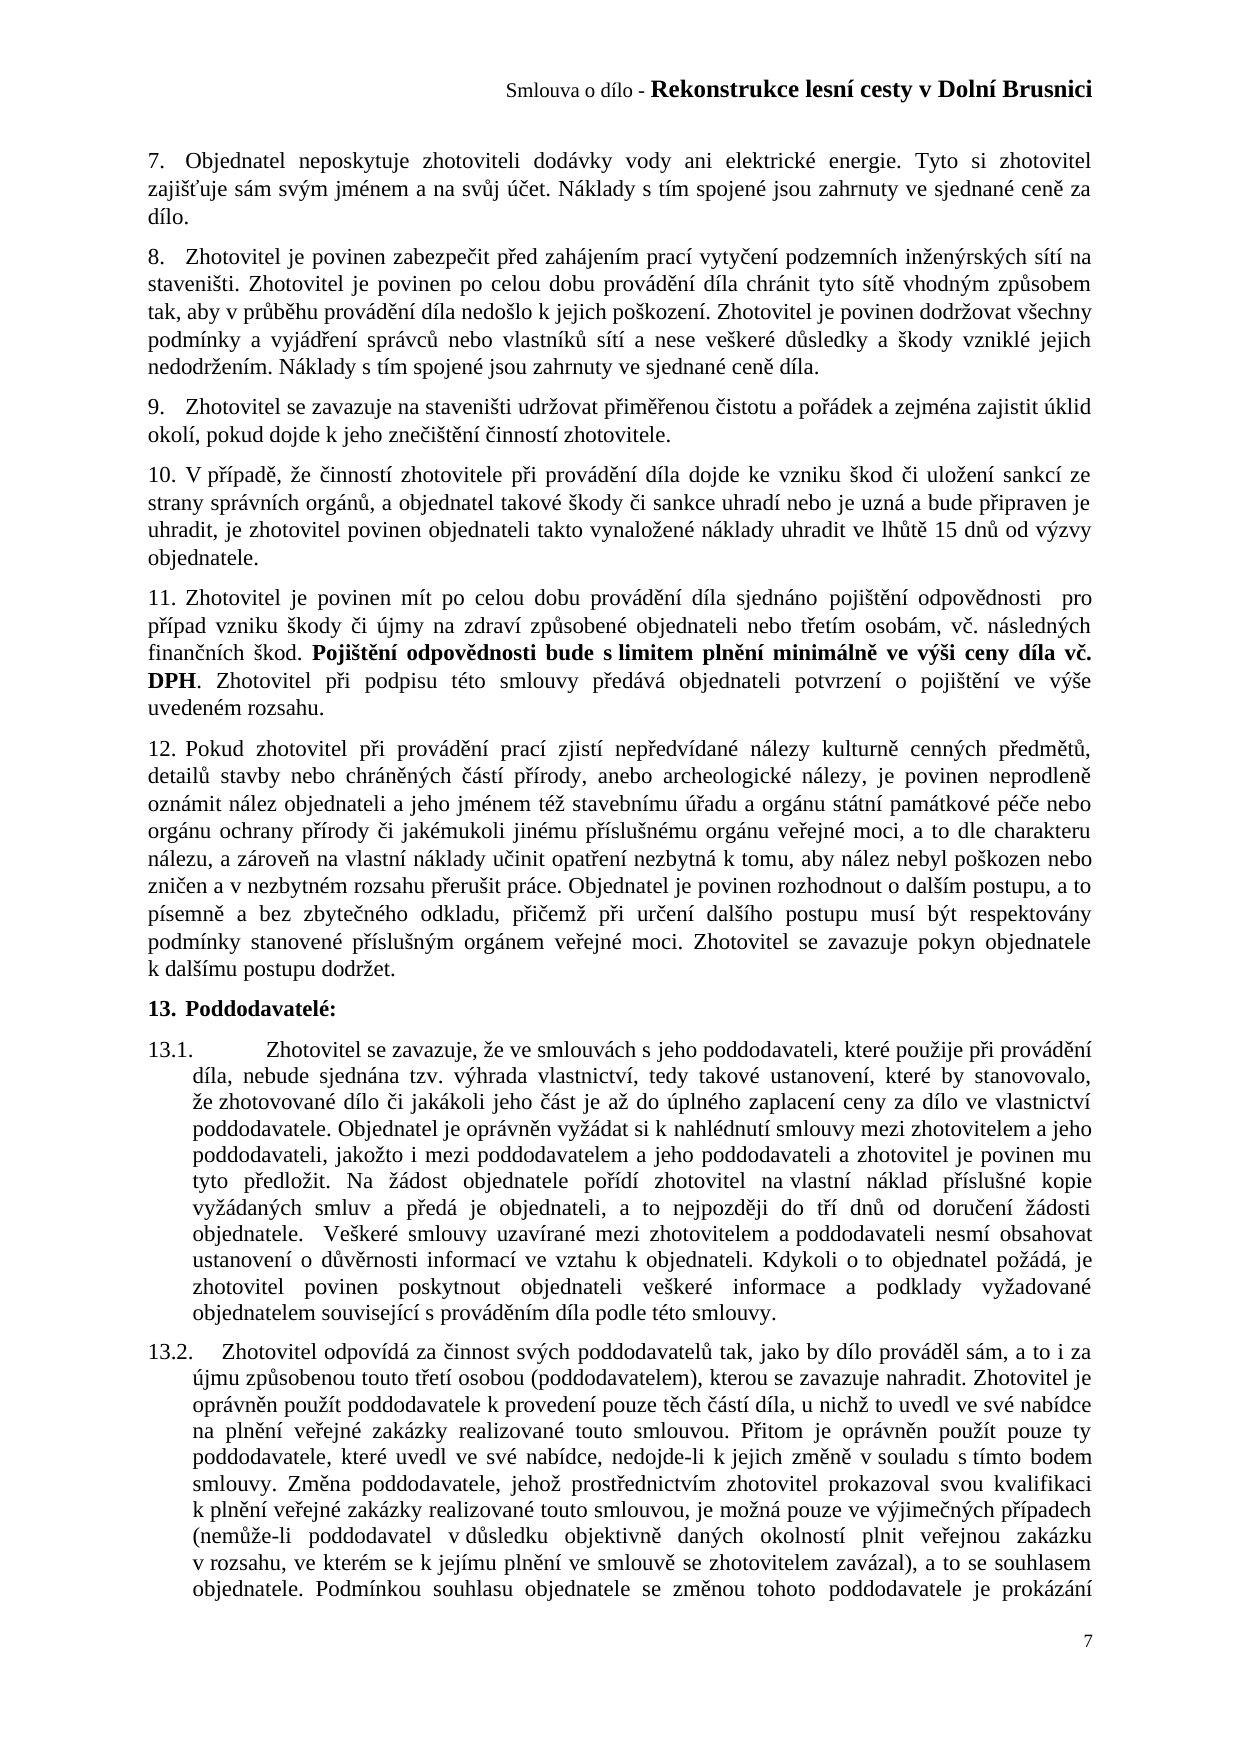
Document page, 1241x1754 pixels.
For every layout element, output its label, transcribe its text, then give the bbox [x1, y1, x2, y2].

list Zhotovitel je povinen zabezpečit před zahájením prací vytyčení podzemních inženýrských sítí na staveništi. Zhotovitel je povinen po celou dobu provádění díla chránit tyto sítě vhodným způsobem tak, aby v průběhu provádění díla nedošlo k jejich poškození. Zhotovitel je povinen dodržovat všechny podmínky a vyjádření správců nebo vlastníků sítí a nese veškeré důsledky a škody vzniklé jejich nedodržením. Náklady s tím spojené jsou zahrnuty ve sjednané ceně díla. [148, 243, 1093, 380]
list Zhotovitel se zavazuje na staveništi udržovat přiměřenou čistotu a pořádek a zejména zajistit úklid okolí, pokud dojde k jeho znečištění činností zhotovitele. [148, 393, 1093, 447]
list Objednatel neposkytuje zhotoviteli dodávky vody ani elektrické energie. Tyto si zhotovitel zajišťuje sám svým jménem a na svůj účet. Náklady s tím spojené jsou zahrnuty ve sjednané ceně za dílo. [148, 148, 1093, 229]
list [148, 1338, 1093, 1602]
list Zhotovitel je povinen mít po celou dobu provádění díla sjednáno pojištění odpovědnosti pro případ vzniku škody či újmy na zdraví způsobené objednateli nebo třetím osobám, vč. následných finančních škod. Pojištění odpovědnosti bude s limitem plnění minimálně ve výši ceny díla vč. DPH. Zhotovitel při podpisu této smlouvy předává objednateli potvrzení o pojištění ve výše uvedeném rozsahu. [148, 584, 1093, 721]
list Zhotovitel se zavazuje, že ve smlouvách s jeho poddodavateli, které použije při provádění díla, nebude sjednána tzv. výhrada vlastnictví, tedy takové ustanovení, které by stanovovalo, že zhotovované dílo či jakákoli jeho část je až do úplného zaplacení ceny za dílo ve vlastnictví poddodavatele. Objednatel je oprávněn vyžádat si k nahlédnutí smlouvy mezi zhotovitelem a jeho poddodavateli, jakožto i mezi poddodavatelem a jeho poddodavateli a zhotovitel je povinen mu tyto předložit. Na žádost objednatele pořídí zhotovitel na vlastní náklad příslušné kopie vyžádaných smluv a předá je objednateli, a to nejpozději do tří dnů od doručení žádosti objednatele. Veškeré smlouvy uzavírané mezi zhotovitelem a poddodavateli nesmí obsahovat ustanovení o důvěrnosti informací ve vztahu k objednateli. Kdykoli o to objednatel požádá, je zhotovitel povinen poskytnout objednateli veškeré informace a podklady vyžadované objednatelem související s prováděním díla podle této smlouvy. [148, 1036, 1093, 1326]
list Poddodavatelé: [148, 996, 1093, 1022]
list Pokud zhotovitel při provádění prací zjistí nepředvídané nálezy kulturně cenných předmětů, detailů stavby nebo chráněných částí přírody, anebo archeologické nálezy, je povinen neprodleně oznámit nález objednateli a jeho jménem též stavebnímu úřadu a orgánu státní památkové péče nebo orgánu ochrany přírody či jakémukoli jinému příslušnému orgánu veřejné moci, a to dle charakteru nálezu, a zároveň na vlastní náklady učinit opatření nezbytná k tomu, aby nález nebyl poškozen nebo zničen a v nezbytném rozsahu přerušit práce. Objednatel je povinen rozhodnout o dalším postupu, a to písemně a bez zbytečného odkladu, přičemž při určení dalšího postupu musí být respektovány podmínky stanovené příslušným orgánem veřejné moci. Zhotovitel se zavazuje pokyn objednatele k dalšímu postupu dodržet. [148, 734, 1093, 982]
list V případě, že činností zhotovitele při provádění díla dojde ke vzniku škod či uložení sankcí ze strany správních orgánů, a objednatel takové škody či sankce uhradí nebo je uzná a bude připraven je uhradit, je zhotovitel povinen objednateli takto vynaložené náklady uhradit ve lhůtě 15 dnů od výzvy objednatele. [148, 461, 1093, 570]
